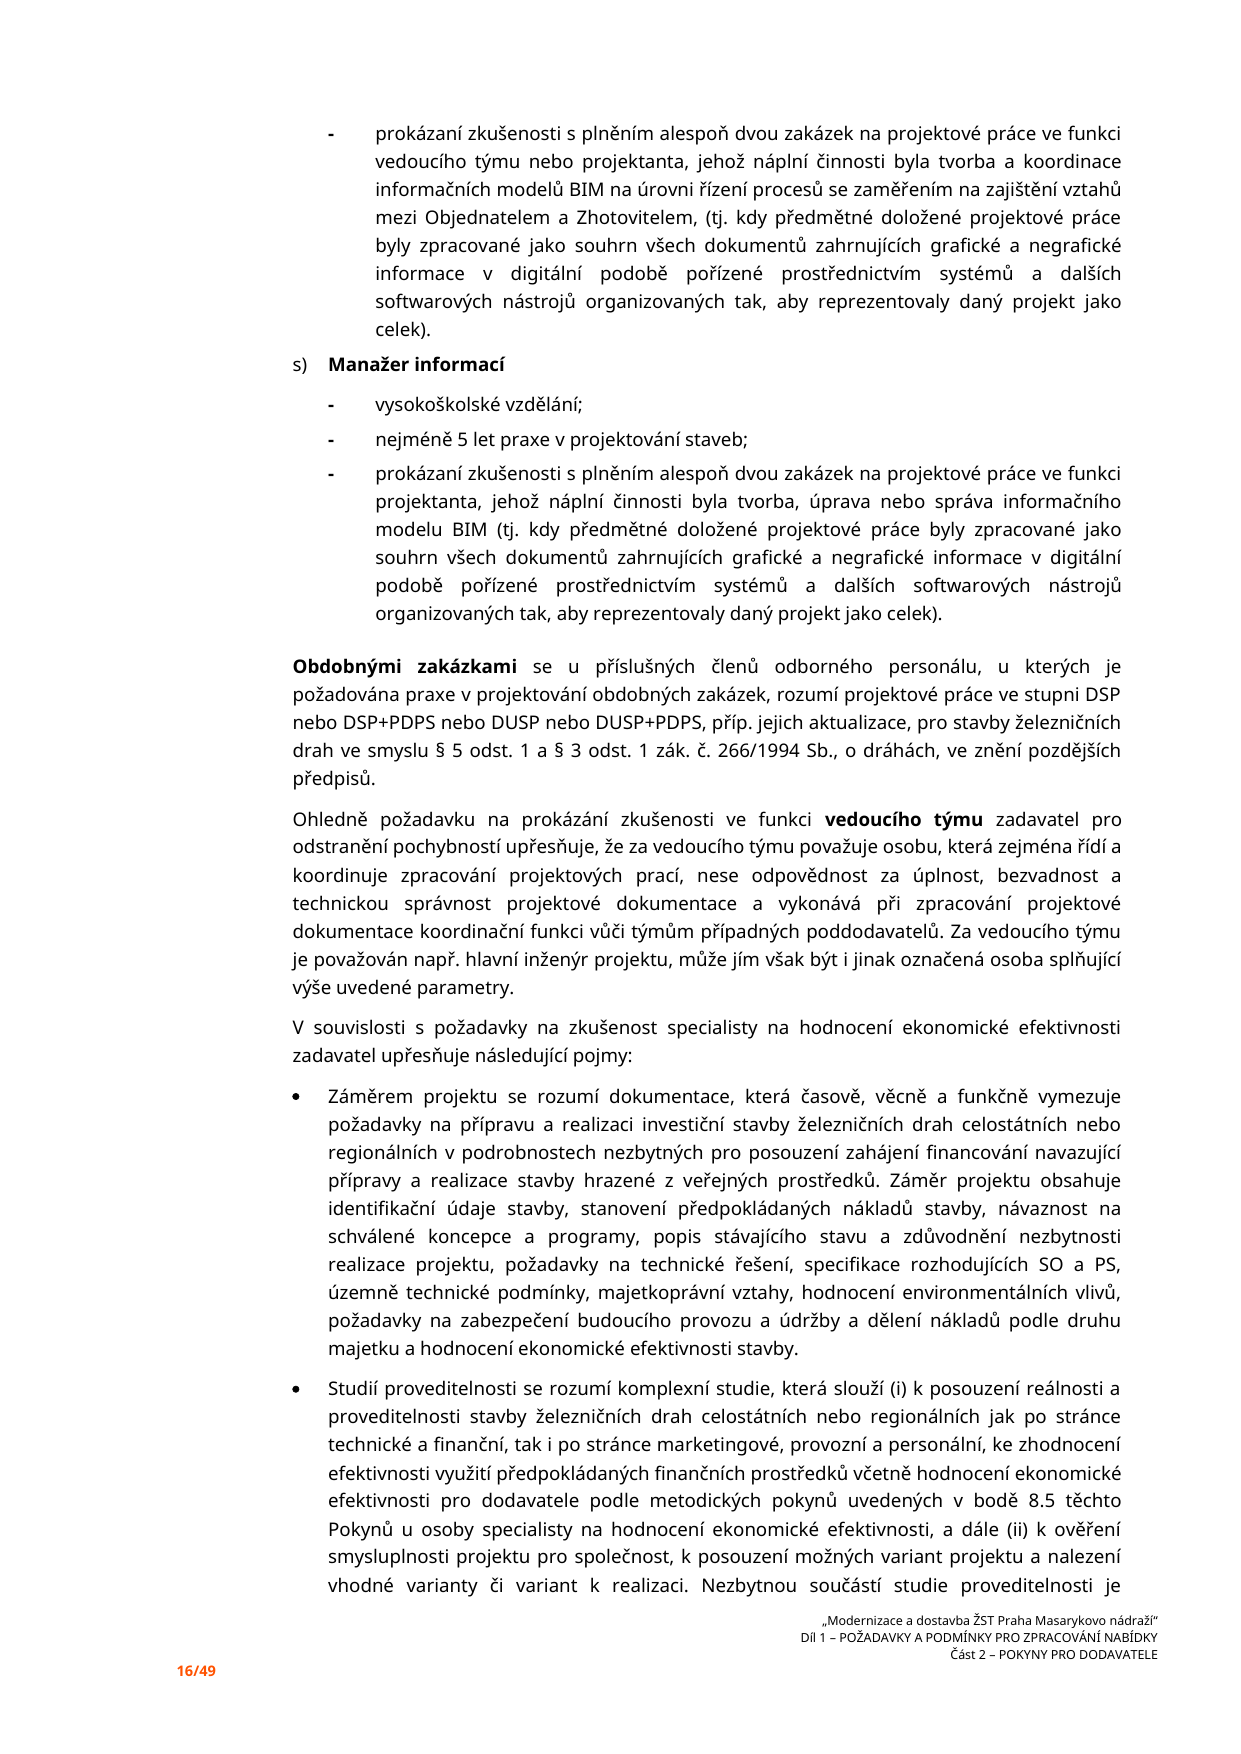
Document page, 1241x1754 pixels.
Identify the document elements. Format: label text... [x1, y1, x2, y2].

text V souvislosti s požadavky na zkušenost specialisty na hodnocení ekonomické efektivnosti zadavatel upřesňuje následující pojmy: [292, 1014, 1122, 1068]
list Manažer informací [292, 351, 1122, 377]
text Obdobnými zakázkami se u příslušných členů odborného personálu, u kterých je požadována praxe v projektování obdobných zakázek, rozumí projektové práce ve stupni DSP nebo DSP+PDPS nebo DUSP nebo DUSP+PDPS, příp. jejich aktualizace, pro stavby železničních drah ve smyslu § 5 odst. 1 a § 3 odst. 1 zák. č. 266/1994 Sb., o dráhách, ve znění pozdějších předpisů. [292, 653, 1122, 791]
text Záměrem projektu se rozumí dokumentace, která časově, věcně a funkčně vymezuje požadavky na přípravu a realizaci investiční stavby železničních drah celostátních nebo regionálních v podrobnostech nezbytných pro posouzení zahájení financování navazující přípravy a realizace stavby hrazené z veřejných prostředků. Záměr projektu obsahuje identifikační údaje stavby, stanovení předpokládaných nákladů stavby, návaznost na schválené koncepce a programy, popis stávajícího stavu a zdůvodnění nezbytnosti realizace projektu, požadavky na technické řešení, specifikace rozhodujících SO a PS, územně technické podmínky, majetkoprávní vztahy, hodnocení environmentálních vlivů, požadavky na zabezpečení budoucího provozu a údržby a dělení nákladů podle druhu majetku a hodnocení ekonomické efektivnosti stavby. [292, 1083, 1122, 1361]
text vysokoškolské vzdělání; [328, 392, 1122, 417]
text prokázaní zkušenosti s plněním alespoň dvou zakázek na projektové práce ve funkci projektanta, jehož náplní činnosti byla tvorba, úprava nebo správa informačního modelu BIM (tj. kdy předmětné doložené projektové práce byly zpracované jako souhrn všech dokumentů zahrnujících grafické a negrafické informace v digitální podobě pořízené prostřednictvím systémů a dalších softwarových nástrojů organizovaných tak, aby reprezentovaly daný projekt jako celek). [328, 460, 1122, 626]
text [292, 1376, 1122, 1597]
text Ohledně požadavku na prokázání zkušenosti ve funkci vedoucího týmu zadavatel pro odstranění pochybností upřesňuje, že za vedoucího týmu považuje osobu, která zejména řídí a koordinuje zpracování projektových prací, nese odpovědnost za úplnost, bezvadnost a technickou správnost projektové dokumentace a vykonává při zpracování projektové dokumentace koordinační funkci vůči týmům případných poddodavatelů. Za vedoucího týmu je považován např. hlavní inženýr projektu, může jím však být i jinak označená osoba splňující výše uvedené parametry. [292, 806, 1122, 999]
text nejméně 5 let praxe v projektování staveb; [328, 426, 1122, 451]
text prokázaní zkušenosti s plněním alespoň dvou zakázek na projektové práce ve funkci vedoucího týmu nebo projektanta, jehož náplní činnosti byla tvorba a koordinace informačních modelů BIM na úrovni řízení procesů se zaměřením na zajištění vztahů mezi Objednatelem a Zhotovitelem, (tj. kdy předmětné doložené projektové práce byly zpracované jako souhrn všech dokumentů zahrnujících grafické a negrafické informace v digitální podobě pořízené prostřednictvím systémů a dalších softwarových nástrojů organizovaných tak, aby reprezentovaly daný projekt jako celek). [328, 121, 1122, 342]
